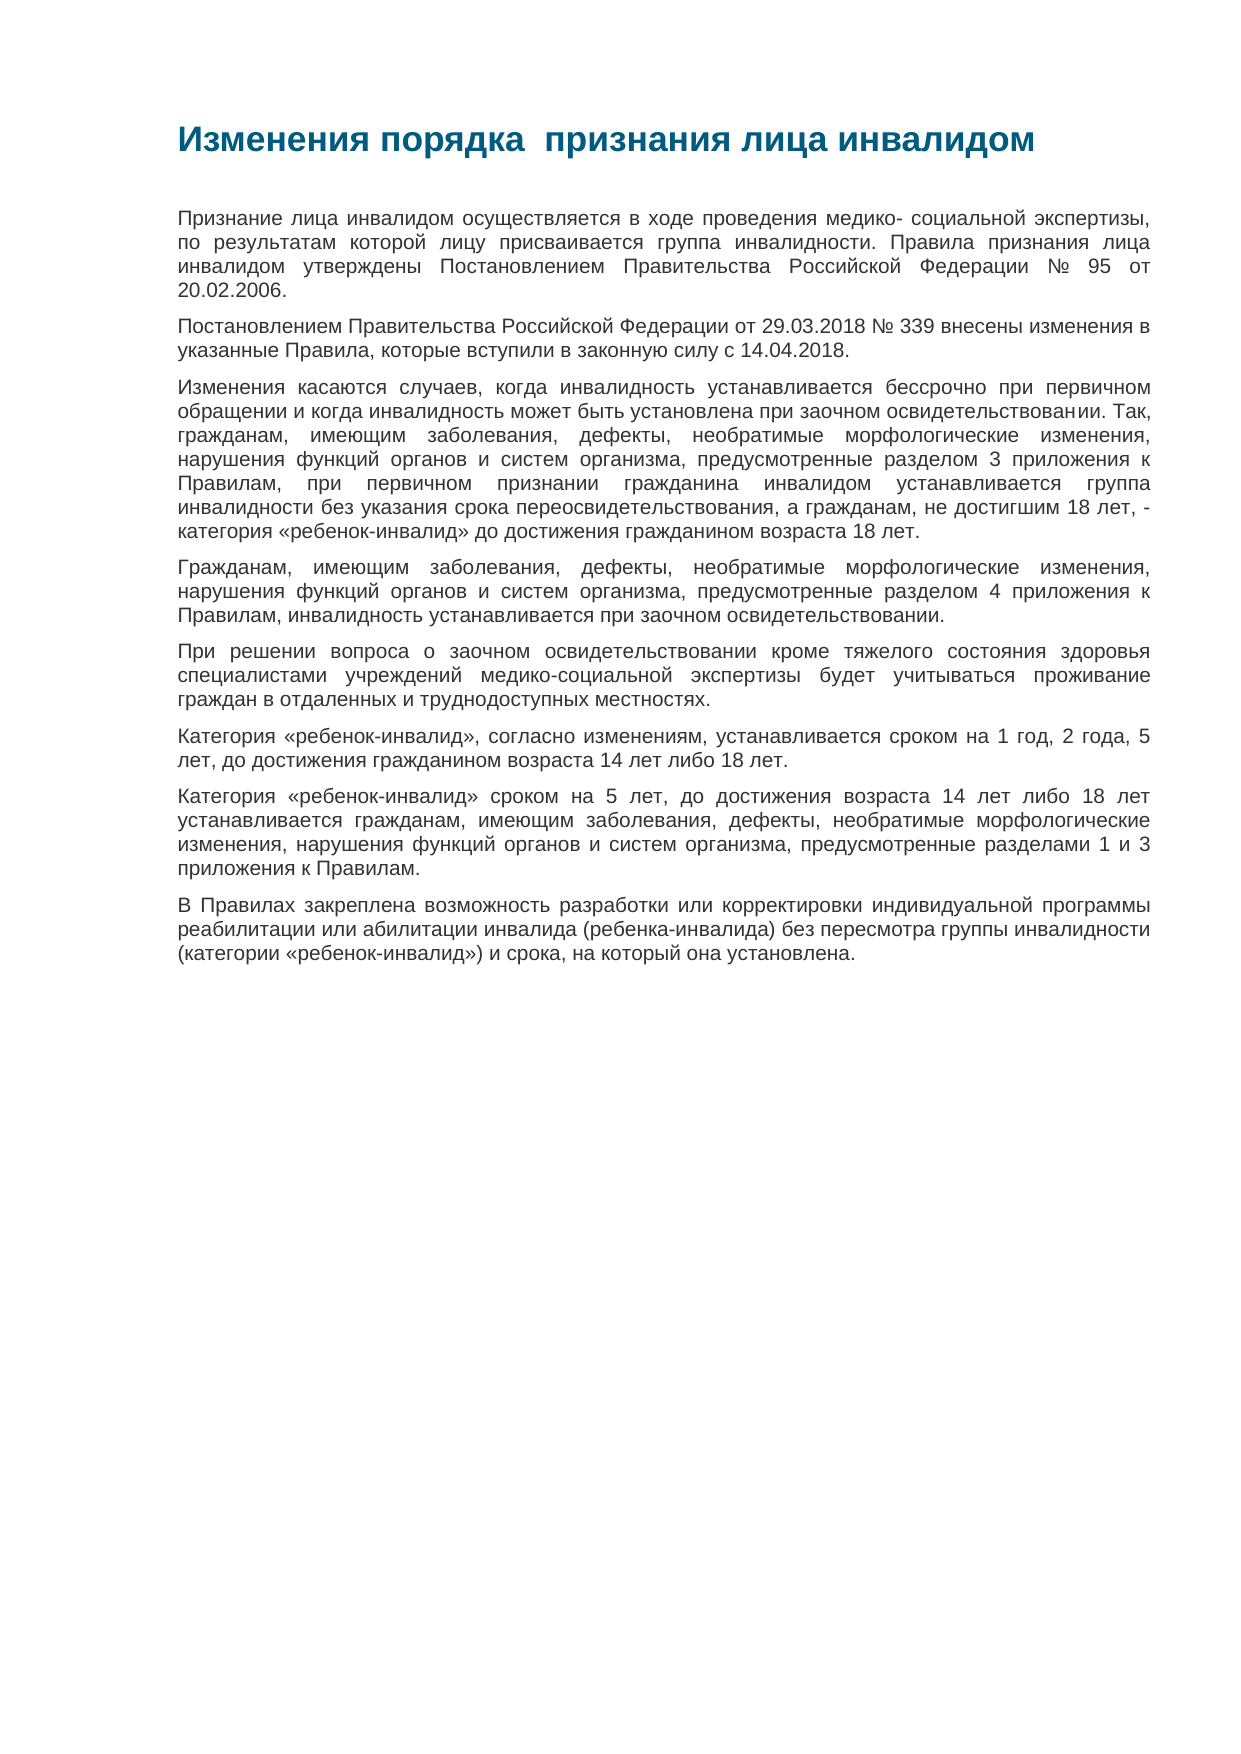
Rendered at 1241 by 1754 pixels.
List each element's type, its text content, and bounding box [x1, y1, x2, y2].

text Категория «ребенок-инвалид», согласно изменениям, устанавливается сроком на 1 год, 2 года, 5 лет, до достижения гражданином возраста 14 лет либо 18 лет. [177, 724, 1152, 772]
text Изменения касаются случаев, когда инвалидность устанавливается бессрочно при первичном обращении и когда инвалидность может быть установлена при заочном освидетельствовании. Так, гражданам, имеющим заболевания, дефекты, необратимые морфологические изменения, нарушения функций органов и систем организма, предусмотренные разделом 3 приложения к Правилам, при первичном признании гражданина инвалидом устанавливается группа инвалидности без указания срока переосвидетельствования, а гражданам, не достигшим 18 лет, - категория «ребенок-инвалид» до достижения гражданином возраста 18 лет. [177, 375, 1152, 542]
text Признание лица инвалидом осуществляется в ходе проведения медико- социальной экспертизы, по результатам которой лицу присваивается группа инвалидности. Правила признания лица инвалидом утверждены Постановлением Правительства Российской Федерации № 95 от 20.02.2006. [177, 206, 1152, 302]
text При решении вопроса о заочном освидетельствовании кроме тяжелого состояния здоровья специалистами учреждений медико-социальной экспертизы будет учитываться проживание граждан в отдаленных и труднодоступных местностях. [177, 639, 1152, 711]
text Изменения порядка признания лица инвалидом [177, 118, 1152, 159]
text Гражданам, имеющим заболевания, дефекты, необратимые морфологические изменения, нарушения функций органов и систем организма, предусмотренные разделом 4 приложения к Правилам, инвалидность устанавливается при заочном освидетельствовании. [177, 555, 1152, 627]
text Категория «ребенок-инвалид» сроком на 5 лет, до достижения возраста 14 лет либо 18 лет устанавливается гражданам, имеющим заболевания, дефекты, необратимые морфологические изменения, нарушения функций органов и систем организма, предусмотренные разделами 1 и 3 приложения к Правилам. [177, 784, 1152, 880]
text В Правилах закреплена возможность разработки или корректировки индивидуальной программы реабилитации или абилитации инвалида (ребенка-инвалида) без пересмотра группы инвалидности (категории «ребенок-инвалид») и срока, на который она установлена. [177, 892, 1152, 964]
text Постановлением Правительства Российской Федерации от 29.03.2018 № 339 внесены изменения в указанные Правила, которые вступили в законную силу с 14.04.2018. [177, 314, 1152, 362]
